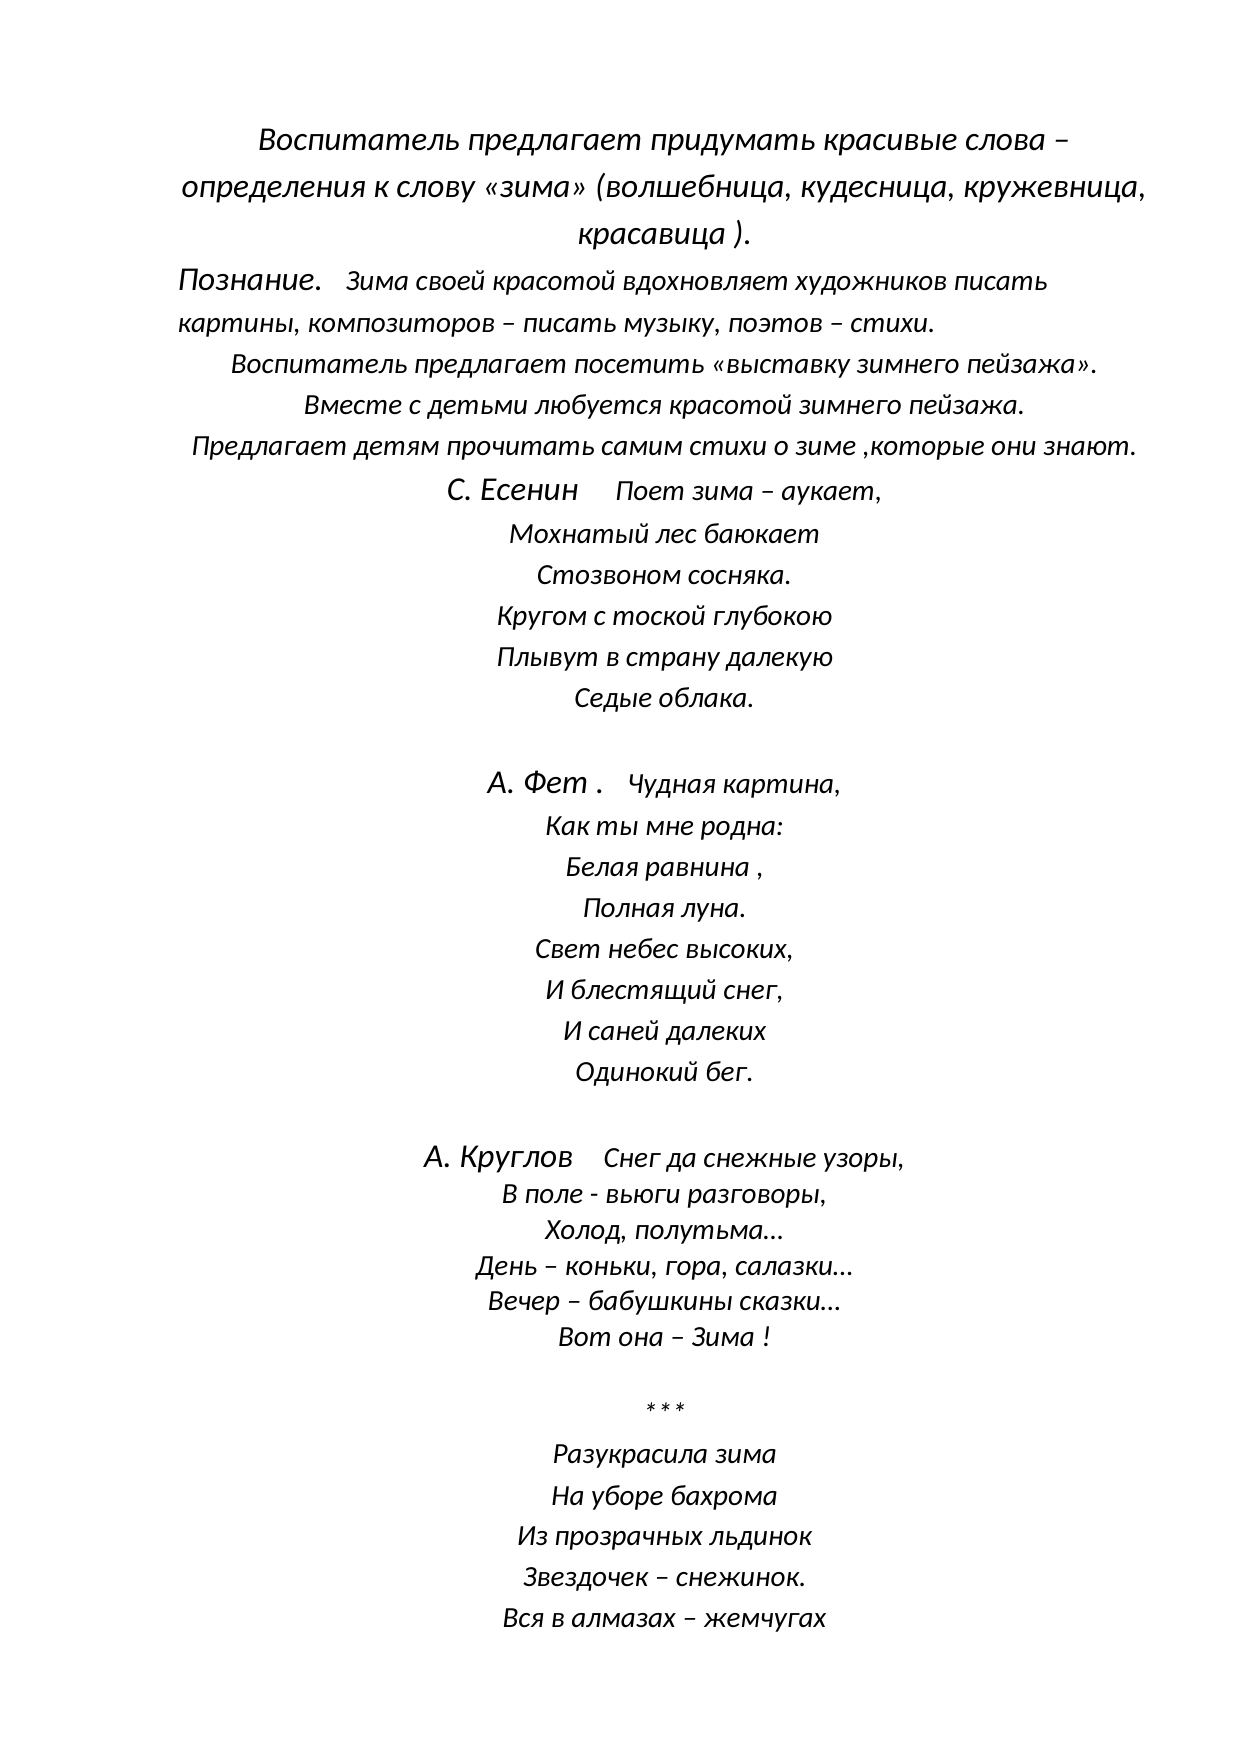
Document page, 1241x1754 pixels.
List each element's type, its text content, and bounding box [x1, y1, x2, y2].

text Полная луна. [177, 889, 1152, 925]
text День – коньки, гора, салазки… [177, 1247, 1152, 1282]
text Вот она – Зима ! [177, 1318, 1152, 1354]
text Холод, полутьма… [177, 1211, 1152, 1247]
text А. Круглов Снег да снежные узоры, [177, 1135, 1152, 1176]
text Разукрасила зима [177, 1436, 1152, 1471]
text Предлагает детям прочитать самим стихи о зиме ,которые они знают. [177, 427, 1152, 463]
text Как ты мне родна: [177, 807, 1152, 843]
text Кругом с тоской глубокою [177, 597, 1152, 632]
text Свет небес высоких, [177, 930, 1152, 966]
text Белая равнина , [177, 848, 1152, 884]
text И саней далеких [177, 1012, 1152, 1048]
text А. Фет . Чудная картина, [177, 761, 1152, 801]
text Звездочек – снежинок. [177, 1558, 1152, 1594]
text *** [177, 1395, 1152, 1430]
text На уборе бахрома [177, 1477, 1152, 1512]
text Познание. Зима своей красотой вдохновляет художников писать картины, композиторов – писать музыку, поэтов – стихи. [177, 258, 1152, 340]
text В поле - вьюги разговоры, [177, 1176, 1152, 1211]
text Воспитатель предлагает посетить «выставку зимнего пейзажа». [177, 345, 1152, 381]
text Вечер – бабушкины сказки… [177, 1282, 1152, 1318]
text И блестящий снег, [177, 971, 1152, 1007]
text Мохнатый лес баюкает [177, 515, 1152, 551]
text Одинокий бег. [177, 1053, 1152, 1089]
text С. Есенин Поет зима – аукает, [177, 468, 1152, 509]
text Вместе с детьми любуется красотой зимнего пейзажа. [177, 386, 1152, 422]
text Плывут в страну далекую [177, 638, 1152, 673]
text Из прозрачных льдинок [177, 1517, 1152, 1553]
text Вся в алмазах – жемчугах [177, 1599, 1152, 1635]
text Воспитатель предлагает придумать красивые слова – определения к слову «зима» (волшебница, кудесница, кружевница, красавица ). [177, 118, 1152, 252]
text Седые облака. [177, 679, 1152, 714]
text Стозвоном сосняка. [177, 556, 1152, 592]
